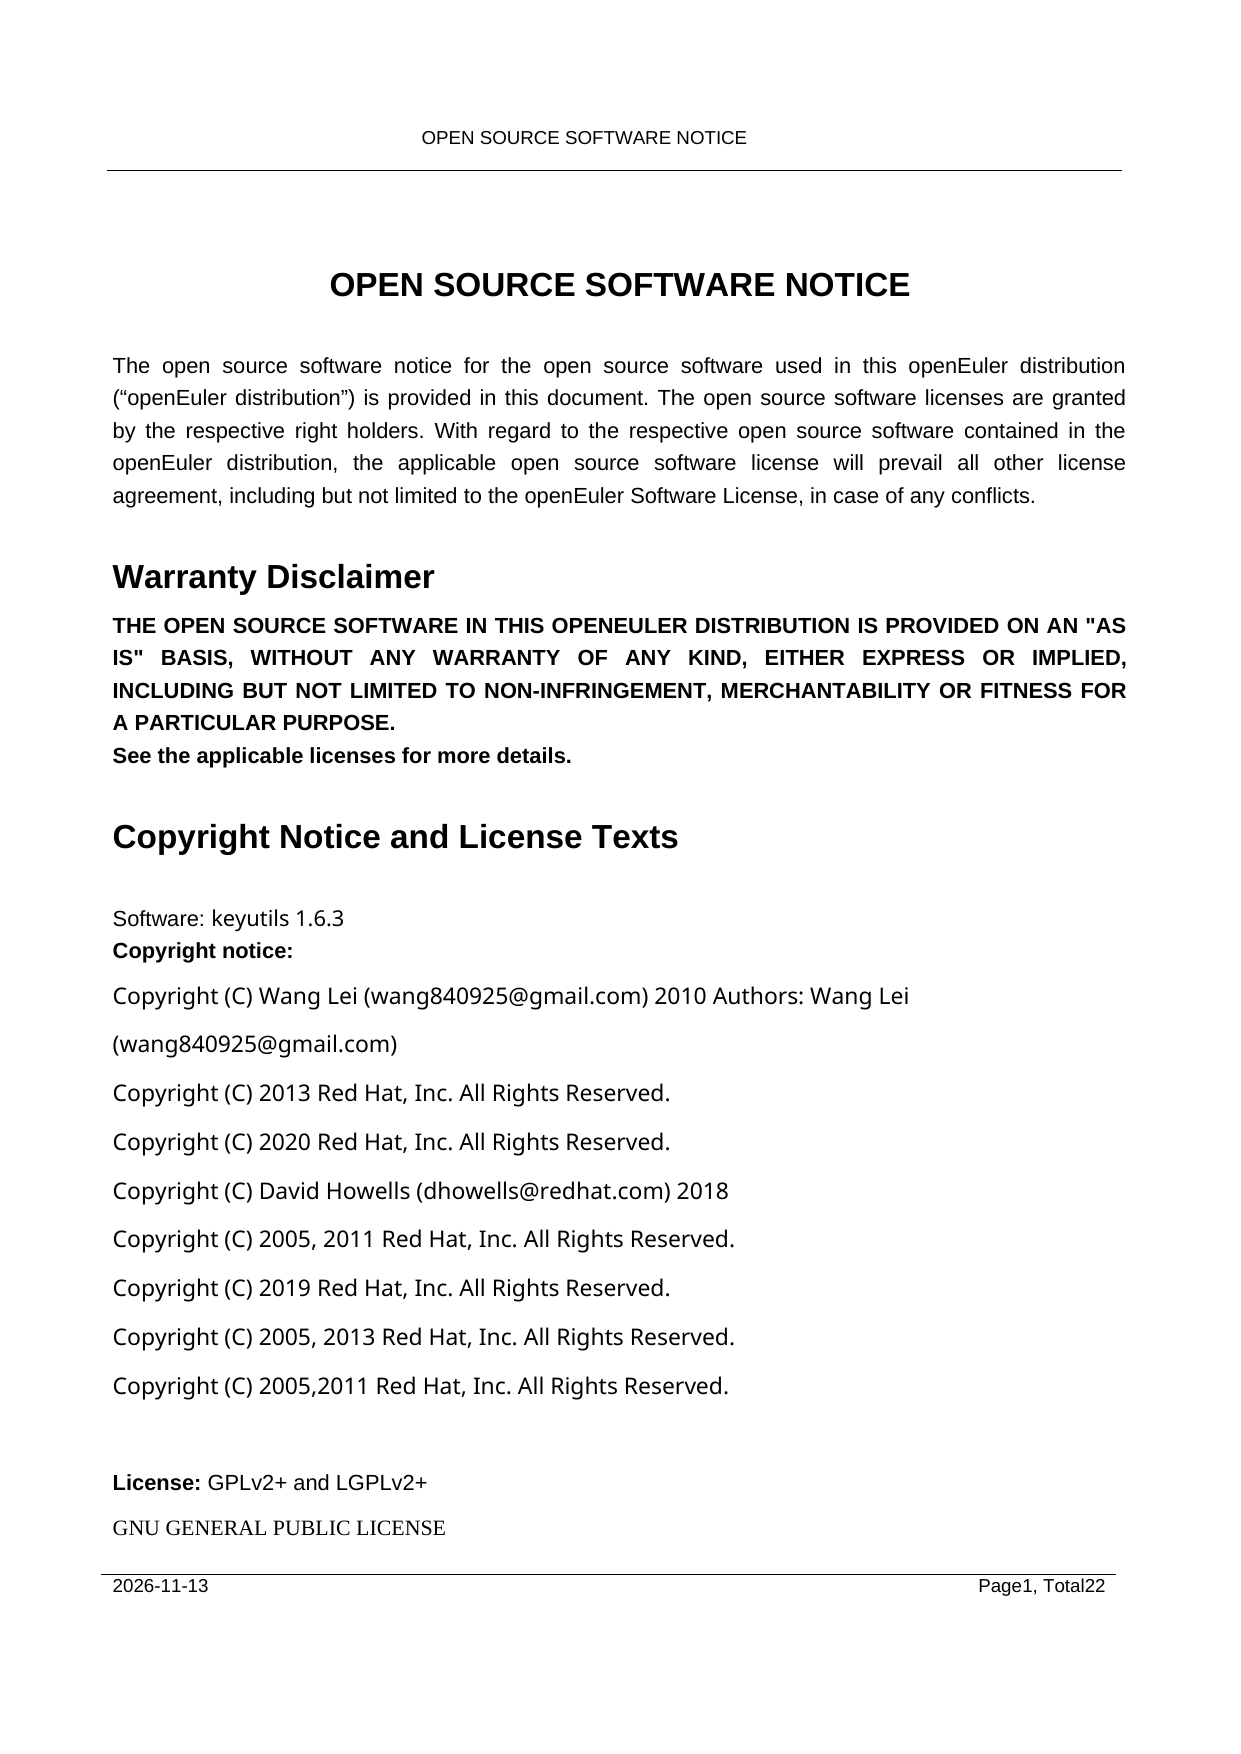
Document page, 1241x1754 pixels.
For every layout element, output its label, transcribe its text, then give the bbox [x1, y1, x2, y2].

text The open source software notice for the open source software used in this openEuler distribution (“openEuler distribution”) is provided in this document. The open source software licenses are granted by the respective right holders. With regard to the respective open source software contained in the openEuler distribution, the applicable open source software license will prevail all other license agreement, including but not limited to the openEuler Software License, in case of any conflicts. [112, 349, 1128, 511]
text Copyright (C) Wang Lei (wang840925@gmail.com) 2010 Authors: Wang Lei (wang840925@gmail.com) Copyright (C) 2013 Red Hat, Inc. All Rights Reserved. Copyright (C) 2020 Red Hat, Inc. All Rights Reserved. Copyright (C) David Howells (dhowells@redhat.com) 2018 Copyright (C) 2005, 2011 Red Hat, Inc. All Rights Reserved. Copyright (C) 2019 Red Hat, Inc. All Rights Reserved. Copyright (C) 2005, 2013 Red Hat, Inc. All Rights Reserved. Copyright (C) 2005,2011 Red Hat, Inc. All Rights Reserved. [112, 979, 1128, 1450]
text Copyright Notice and License Texts [112, 804, 1128, 869]
text License: GPLv2+ and LGPLv2+ [112, 1467, 1128, 1499]
text Software: keyutils 1.6.3 [112, 901, 1128, 934]
text OPEN SOURCE SOFTWARE NOTICE [112, 251, 1128, 316]
text Copyright notice: [112, 934, 1128, 966]
text Warranty Disclaimer [112, 544, 1128, 609]
text THE OPEN SOURCE SOFTWARE IN THIS OPENEULER DISTRIBUTION IS PROVIDED ON AN "AS IS" BASIS, WITHOUT ANY WARRANTY OF ANY KIND, EITHER EXPRESS OR IMPLIED, INCLUDING BUT NOT LIMITED TO NON-INFRINGEMENT, MERCHANTABILITY OR FITNESS FOR A PARTICULAR PURPOSE. See the applicable licenses for more details. [112, 609, 1128, 771]
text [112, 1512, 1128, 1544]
